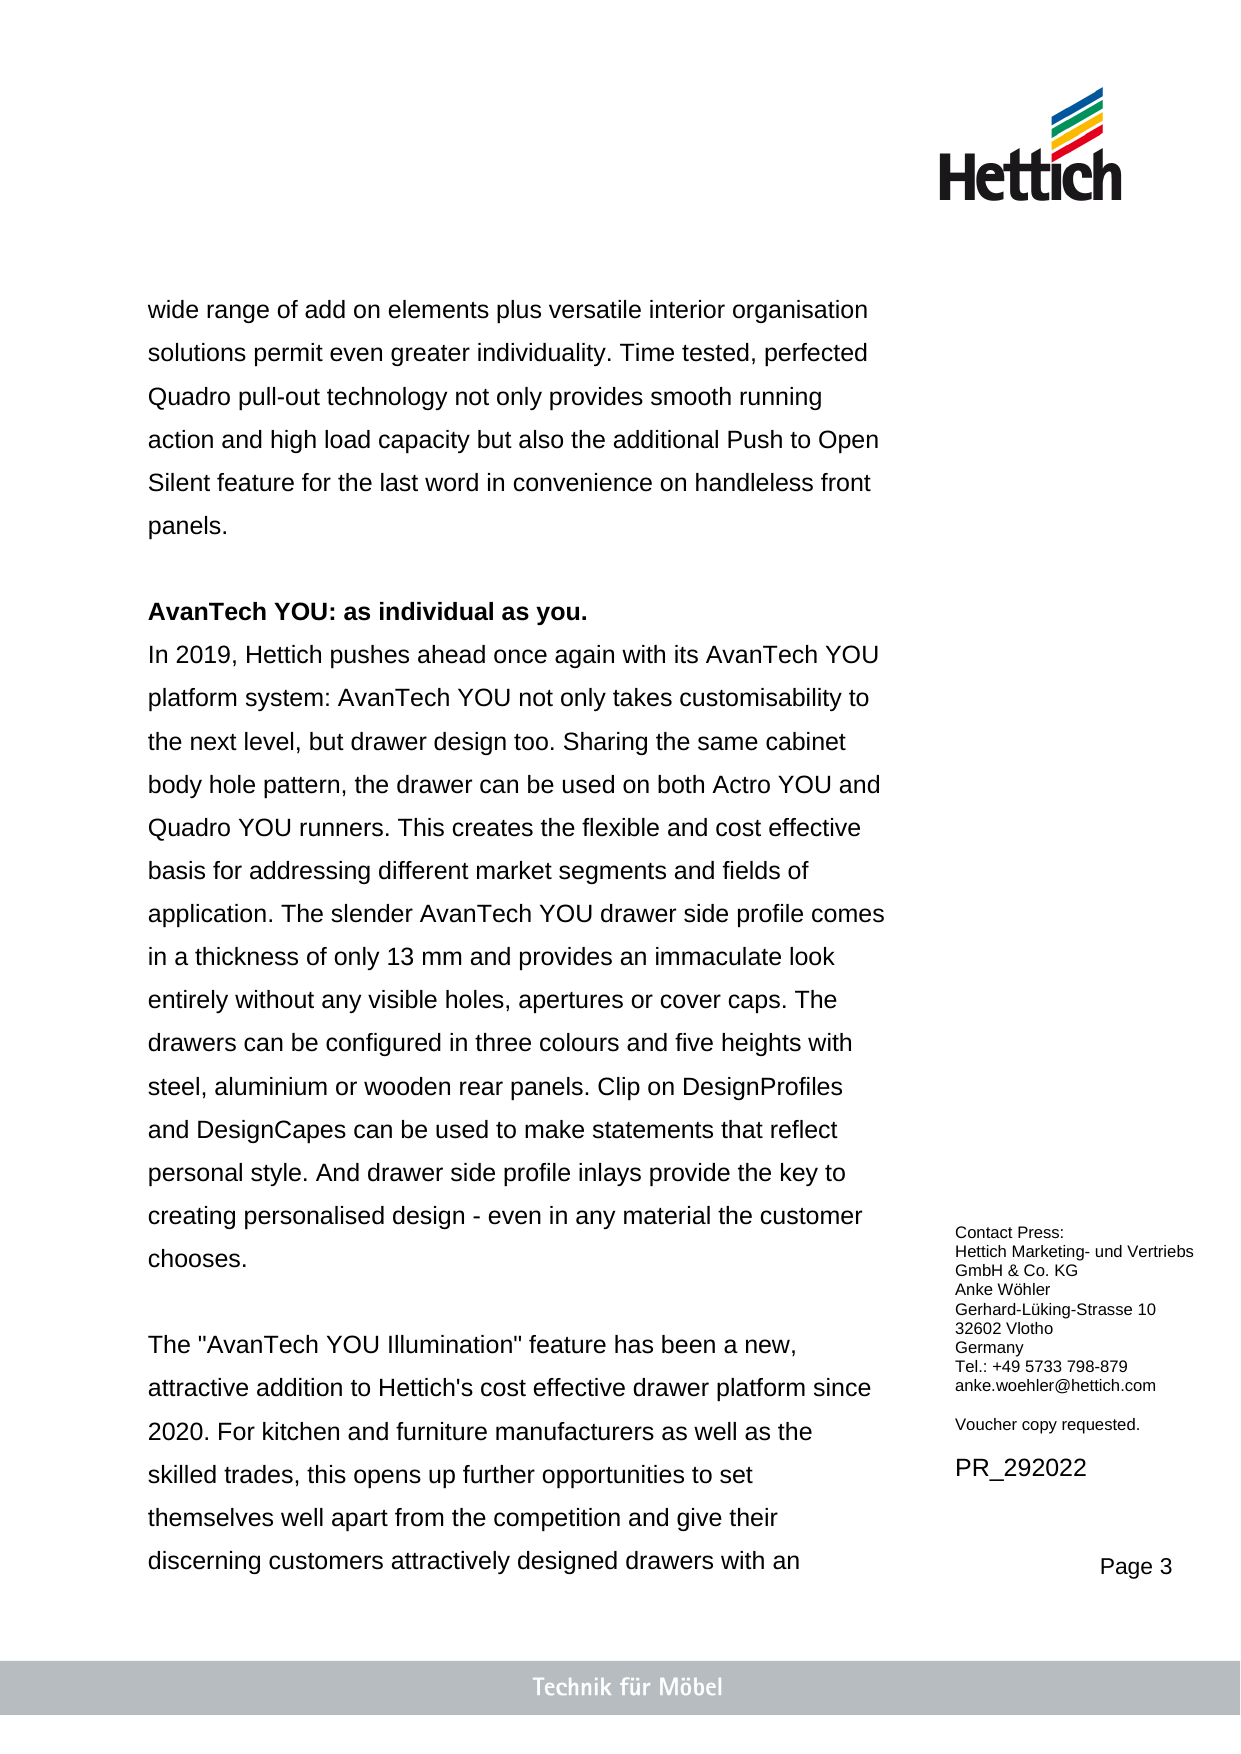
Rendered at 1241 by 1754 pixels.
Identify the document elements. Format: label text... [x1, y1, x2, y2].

picture [0, 1598, 1241, 1715]
picture [0, 6, 1241, 263]
text AvanTech YOU: as individual as you. [148, 597, 887, 626]
text In 2019, Hettich pushes ahead once again with its AvanTech YOU platform system: AvanTech YOU not only takes customisability to the next level, but drawer design too. Sharing the same cabinet body hole pattern, the drawer can be used on both Actro YOU and Quadro YOU runners. This creates the flexible and cost effective basis for addressing different market segments and fields of application. The slender AvanTech YOU drawer side profile comes in a thickness of only 13 mm and provides an immaculate look entirely without any visible holes, apertures or cover caps. The drawers can be configured in three colours and five heights with steel, aluminium or wooden rear panels. Clip on DesignProfiles and DesignCapes can be used to make statements that reflect personal style. And drawer side profile inlays provide the key to creating personalised design - even in any material the customer chooses. [148, 640, 887, 1273]
